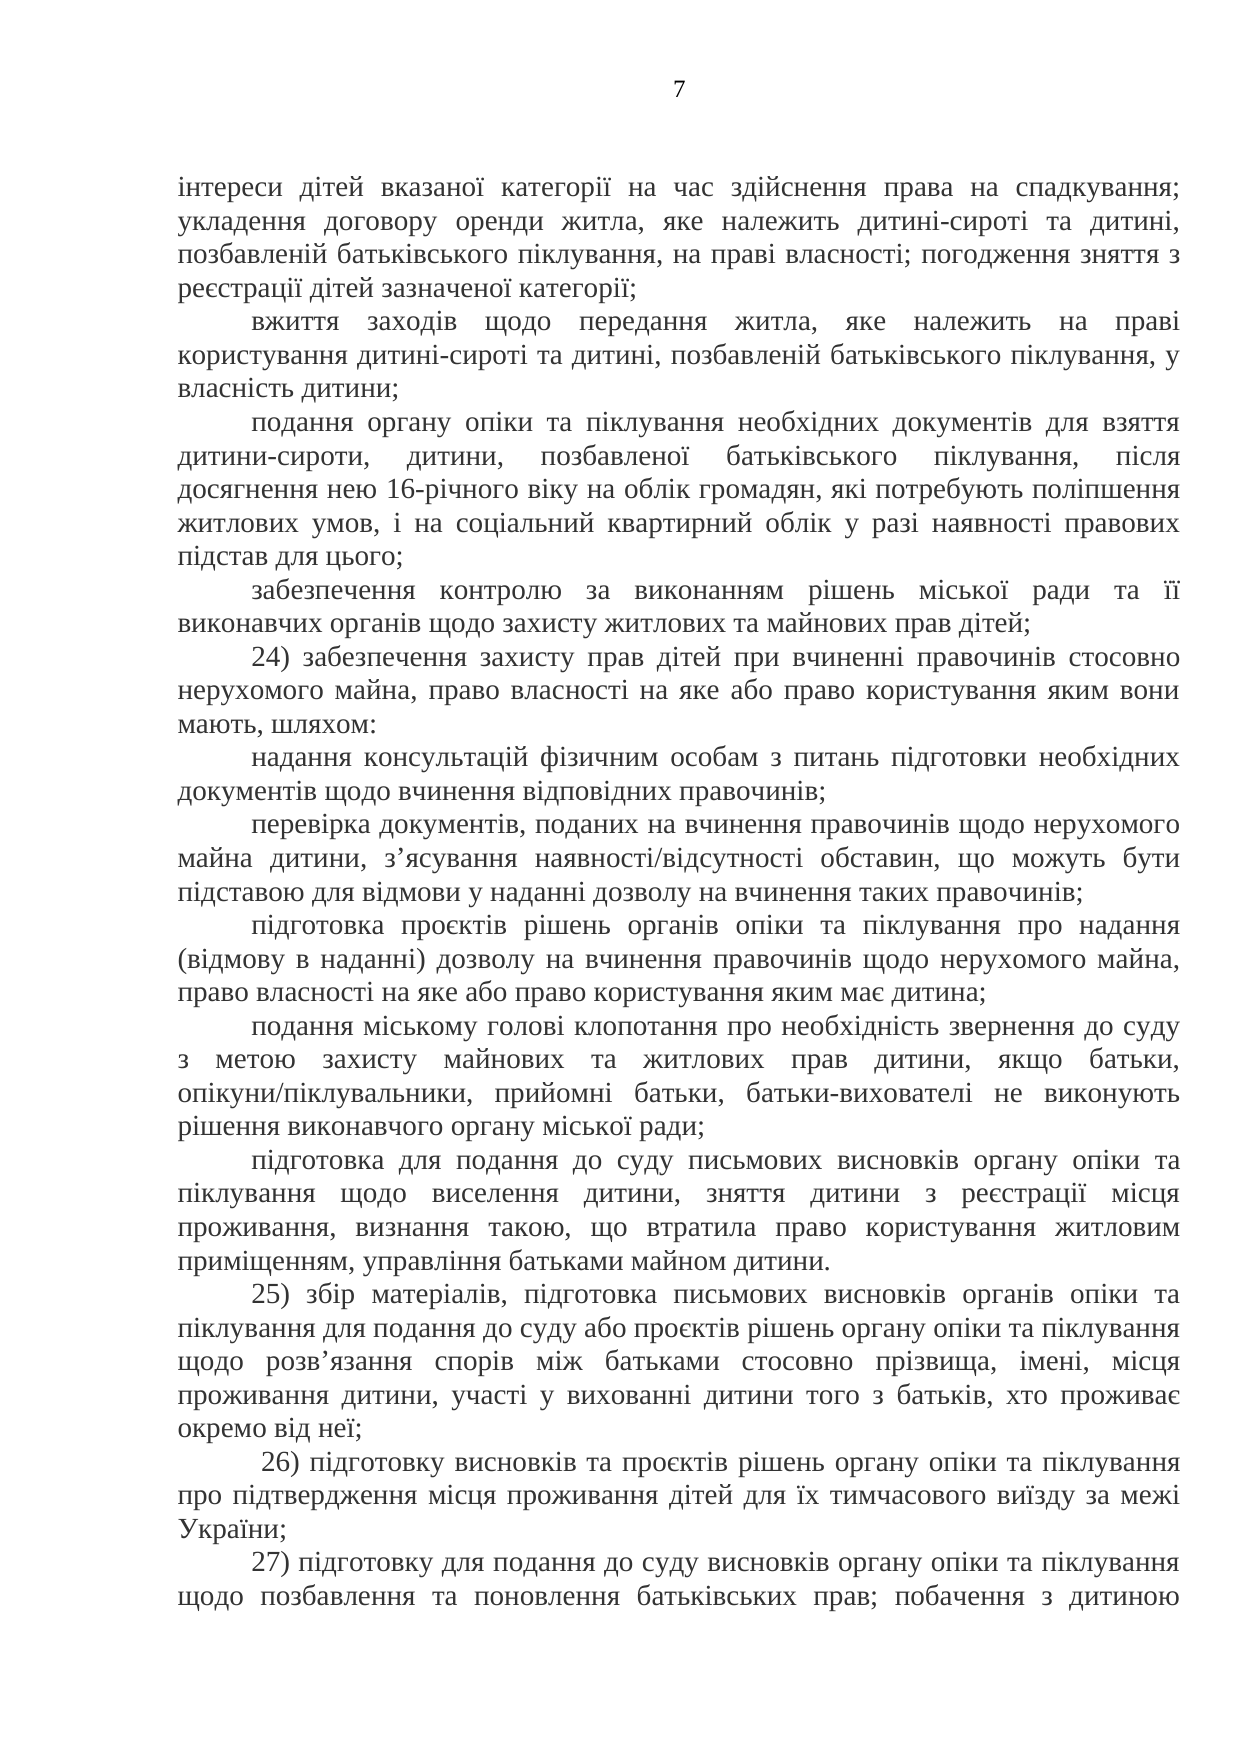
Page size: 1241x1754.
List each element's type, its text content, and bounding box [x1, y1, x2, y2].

text 26) підготовку висновків та проєктів рішень органу опіки та піклування про підтвердження місця проживання дітей для їх тимчасового виїзду за межі України; [177, 1444, 1181, 1544]
text 25) збір матеріалів, підготовка письмових висновків органів опіки та піклування для подання до суду або проєктів рішень органу опіки та піклування щодо розв’язання спорів між батьками стосовно прізвища, імені, місця проживання дитини, участі у вихованні дитини того з батьків, хто проживає окремо від неї; [177, 1276, 1181, 1444]
text подання органу опіки та піклування необхідних документів для взяття дитини-сироти, дитини, позбавленої батьківського піклування, після досягнення нею 16-річного віку на облік громадян, які потребують поліпшення житлових умов, і на соціальний квартирний облік у разі наявності правових підстав для цього; [177, 404, 1181, 572]
text перевірка документів, поданих на вчинення правочинів щодо нерухомого майна дитини, з’ясування наявності/відсутності обставин, що можуть бути підставою для відмови у наданні дозволу на вчинення таких правочинів; [177, 807, 1181, 907]
text підготовка для подання до суду письмових висновків органу опіки та піклування щодо виселення дитини, зняття дитини з реєстрації місця проживання, визнання такою, що втратила право користування житловим приміщенням, управління батьками майном дитини. [177, 1142, 1181, 1276]
text подання міському голові клопотання про необхідність звернення до суду з метою захисту майнових та житлових прав дитини, якщо батьки, опікуни/піклувальники, прийомні батьки, батьки-вихователі не виконують рішення виконавчого органу міської ради; [177, 1008, 1181, 1142]
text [177, 169, 1181, 303]
text надання консультацій фізичним особам з питань підготовки необхідних документів щодо вчинення відповідних правочинів; [177, 739, 1181, 807]
text 24) забезпечення захисту прав дітей при вчиненні правочинів стосовно нерухомого майна, право власності на яке або право користування яким вони мають, шляхом: [177, 639, 1181, 739]
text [177, 1544, 1181, 1612]
text забезпечення контролю за виконанням рішень міської ради та її виконавчих органів щодо захисту житлових та майнових прав дітей; [177, 572, 1181, 639]
text вжиття заходів щодо передання житла, яке належить на праві користування дитині-сироті та дитині, позбавленій батьківського піклування, у власність дитини; [177, 303, 1181, 404]
text підготовка проєктів рішень органів опіки та піклування про надання (відмову в наданні) дозволу на вчинення правочинів щодо нерухомого майна, право власності на яке або право користування яким має дитина; [177, 907, 1181, 1008]
